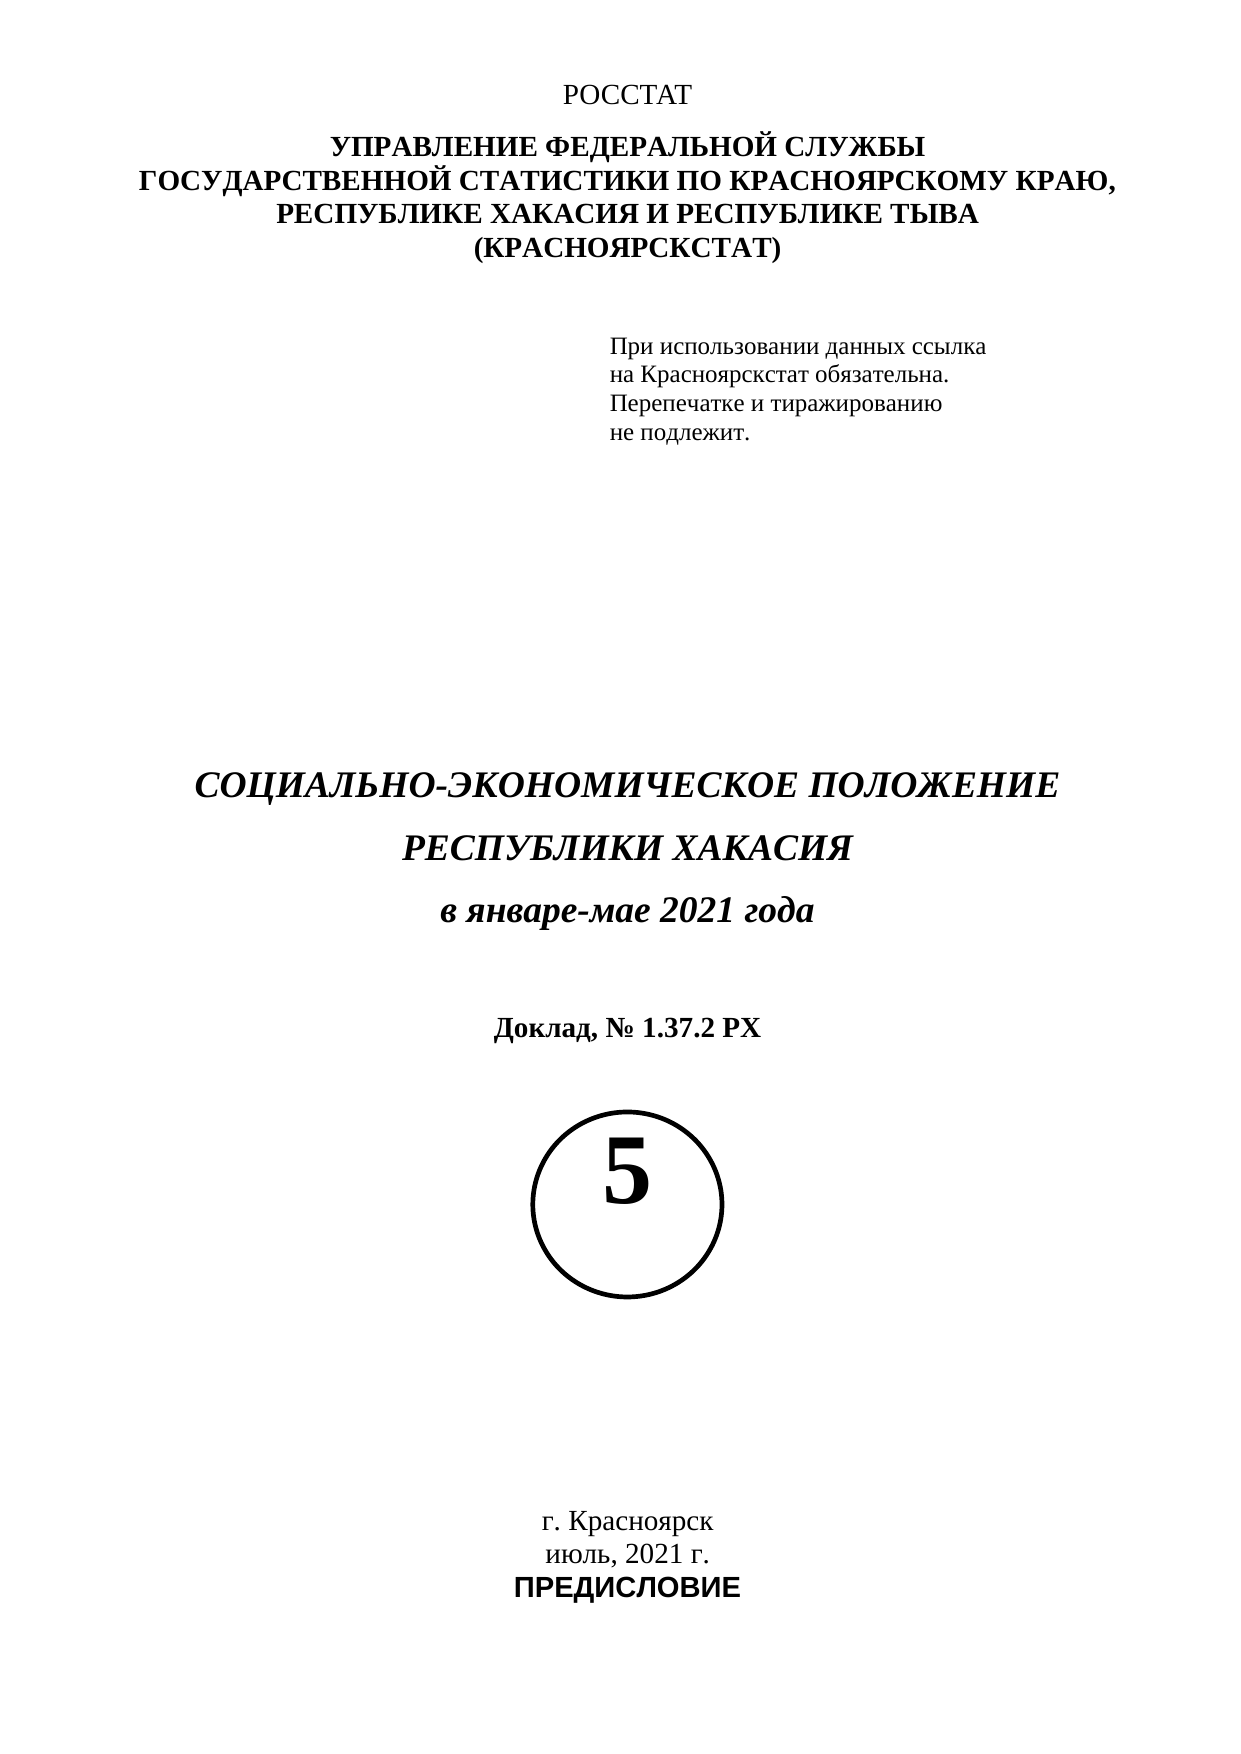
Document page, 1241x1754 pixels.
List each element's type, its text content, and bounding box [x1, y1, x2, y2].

text РЕСПУБЛИКЕ ХАКАСИЯ И РЕСПУБЛИКЕ ТЫВА [103, 197, 1152, 230]
subtitle РОССТАТ [103, 77, 1152, 110]
text Доклад, № 1.37.2 РХ [103, 987, 1152, 1050]
text СОЦИАЛЬНО-ЭКОНОМИЧЕСКОЕ ПОЛОЖЕНИЕ [103, 748, 1152, 810]
text РЕСПУБЛИКИ ХАКАСИЯ [103, 810, 1152, 873]
text г. Красноярск [103, 1503, 1152, 1537]
text в январе-мае 2021 года [103, 873, 1152, 935]
text ГОСУДАРСТВЕННОЙ СТАТИСТИКИ ПО КРАСНОЯРСКОМУ КРАЮ, [103, 163, 1152, 197]
text на Красноярскстат обязательна. [609, 359, 1152, 388]
text (КРАСНОЯРСКСТАТ) [103, 230, 1152, 264]
text не подлежит. [609, 417, 1152, 446]
text Перепечатке и тиражированию [609, 388, 1152, 417]
subtitle При использовании данных ссылка [609, 331, 1152, 359]
subtitle ПРЕДИСЛОВИЕ [103, 1570, 1152, 1604]
text июль, 2021 г. [103, 1537, 1152, 1570]
text УПРАВЛЕНИЕ ФЕДЕРАЛЬНОЙ СЛУЖБЫ [103, 129, 1152, 163]
